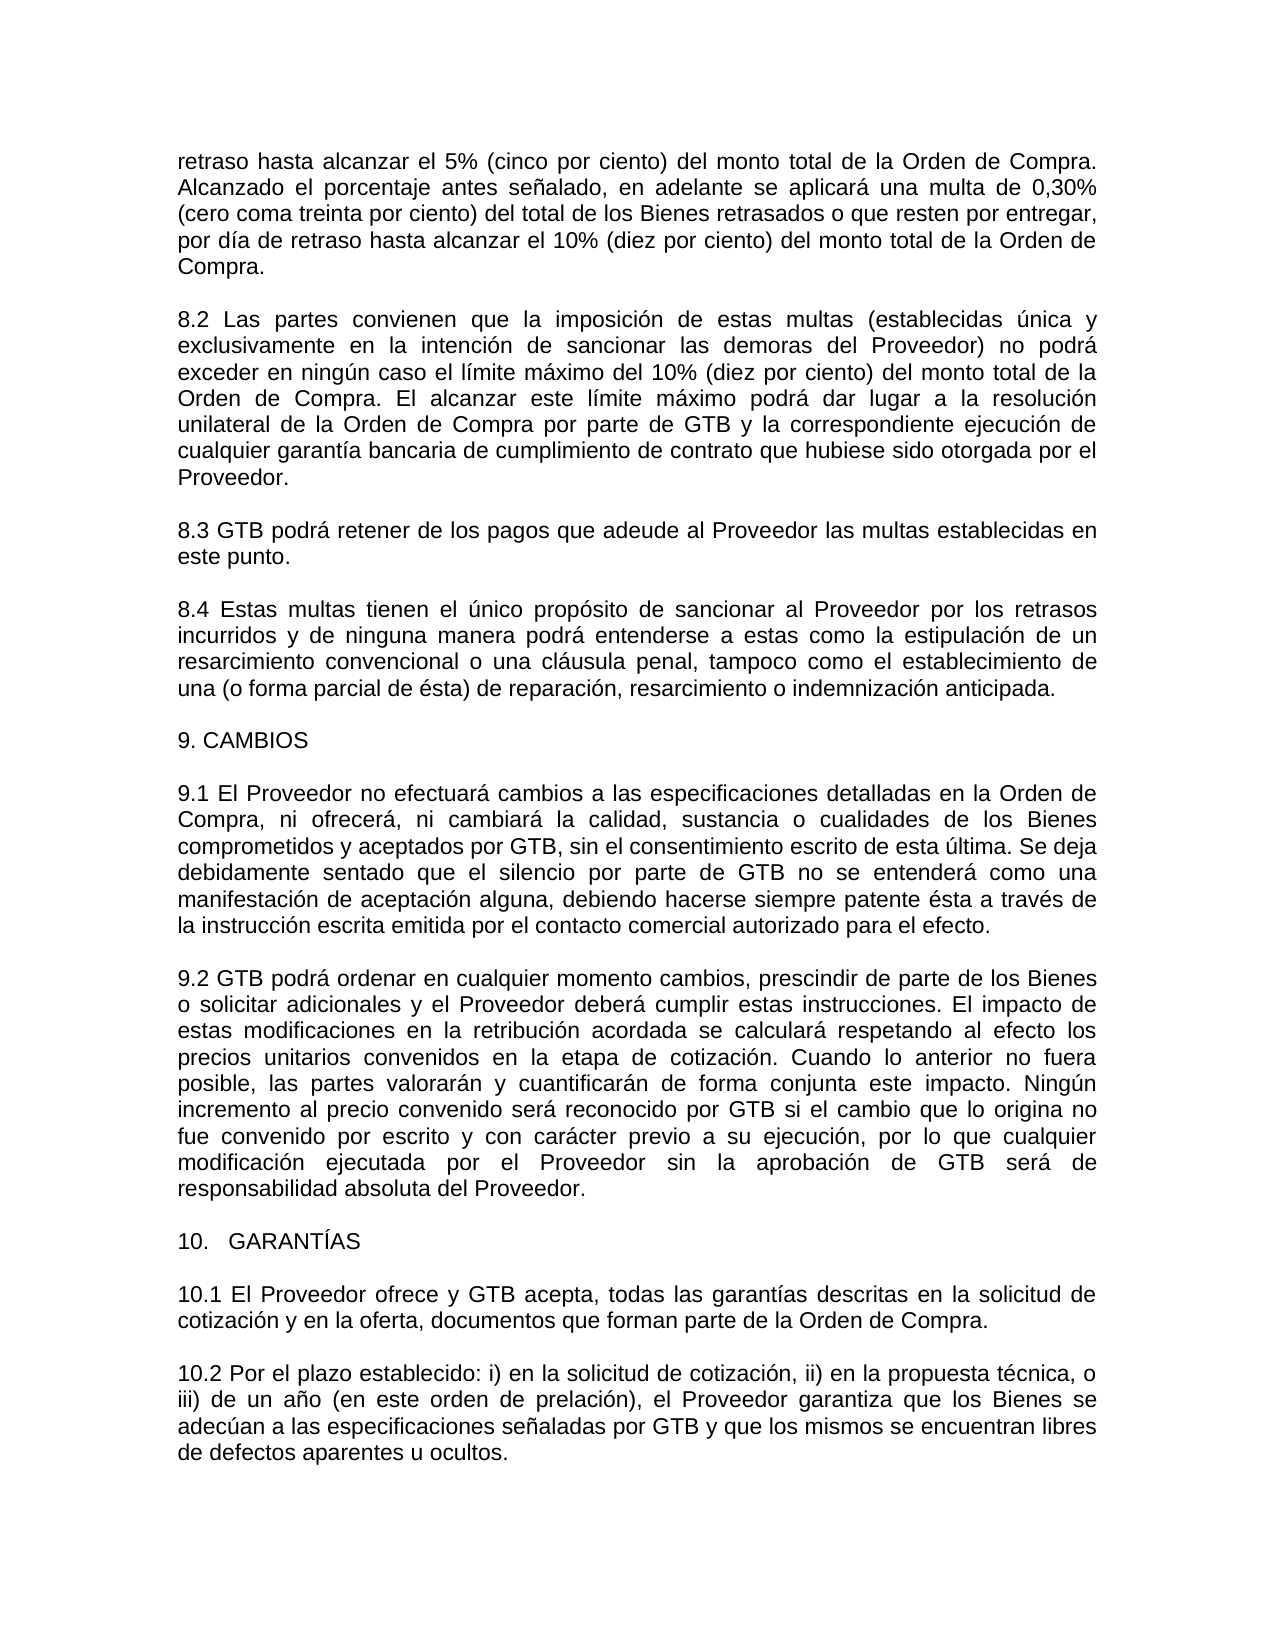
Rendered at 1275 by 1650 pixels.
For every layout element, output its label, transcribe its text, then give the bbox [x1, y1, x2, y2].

text 8.3 GTB podrá retener de los pagos que adeude al Proveedor las multas establecidas en este punto. [177, 517, 1098, 569]
text 10. GARANTÍAS [177, 1228, 1098, 1254]
text 8.2 Las partes convienen que la imposición de estas multas (establecidas única y exclusivamente en la intención de sancionar las demoras del Proveedor) no podrá exceder en ningún caso el límite máximo del 10% (diez por ciento) del monto total de la Orden de Compra. El alcanzar este límite máximo podrá dar lugar a la resolución unilateral de la Orden de Compra por parte de GTB y la correspondiente ejecución de cualquier garantía bancaria de cumplimiento de contrato que hubiese sido otorgada por el Proveedor. [177, 306, 1098, 490]
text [177, 148, 1098, 279]
text 9. CAMBIOS [177, 727, 1098, 754]
text 9.1 El Proveedor no efectuará cambios a las especificaciones detalladas en la Orden de Compra, ni ofrecerá, ni cambiará la calidad, sustancia o cualidades de los Bienes comprometidos y aceptados por GTB, sin el consentimiento escrito de esta última. Se deja debidamente sentado que el silencio por parte de GTB no se entenderá como una manifestación de aceptación alguna, debiendo hacerse siempre patente ésta a través de la instrucción escrita emitida por el contacto comercial autorizado para el efecto. [177, 780, 1098, 938]
text 8.4 Estas multas tienen el único propósito de sancionar al Proveedor por los retrasos incurridos y de ninguna manera podrá entenderse a estas como la estipulación de un resarcimiento convencional o una cláusula penal, tampoco como el establecimiento de una (o forma parcial de ésta) de reparación, resarcimiento o indemnización anticipada. [177, 596, 1098, 701]
text 9.2 GTB podrá ordenar en cualquier momento cambios, prescindir de parte de los Bienes o solicitar adicionales y el Proveedor deberá cumplir estas instrucciones. El impacto de estas modificaciones en la retribución acordada se calculará respetando al efecto los precios unitarios convenidos en la etapa de cotización. Cuando lo anterior no fuera posible, las partes valorarán y cuantificarán de forma conjunta este impacto. Ningún incremento al precio convenido será reconocido por GTB si el cambio que lo origina no fue convenido por escrito y con carácter previo a su ejecución, por lo que cualquier modificación ejecutada por el Proveedor sin la aprobación de GTB será de responsabilidad absoluta del Proveedor. [177, 964, 1098, 1202]
text 10.1 El Proveedor ofrece y GTB acepta, todas las garantías descritas en la solicitud de cotización y en la oferta, documentos que forman parte de la Orden de Compra. [177, 1281, 1098, 1333]
text 10.2 Por el plazo establecido: i) en la solicitud de cotización, ii) en la propuesta técnica, o iii) de un año (en este orden de prelación), el Proveedor garantiza que los Bienes se adecúan a las especificaciones señaladas por GTB y que los mismos se encuentran libres de defectos aparentes u ocultos. [177, 1360, 1098, 1465]
